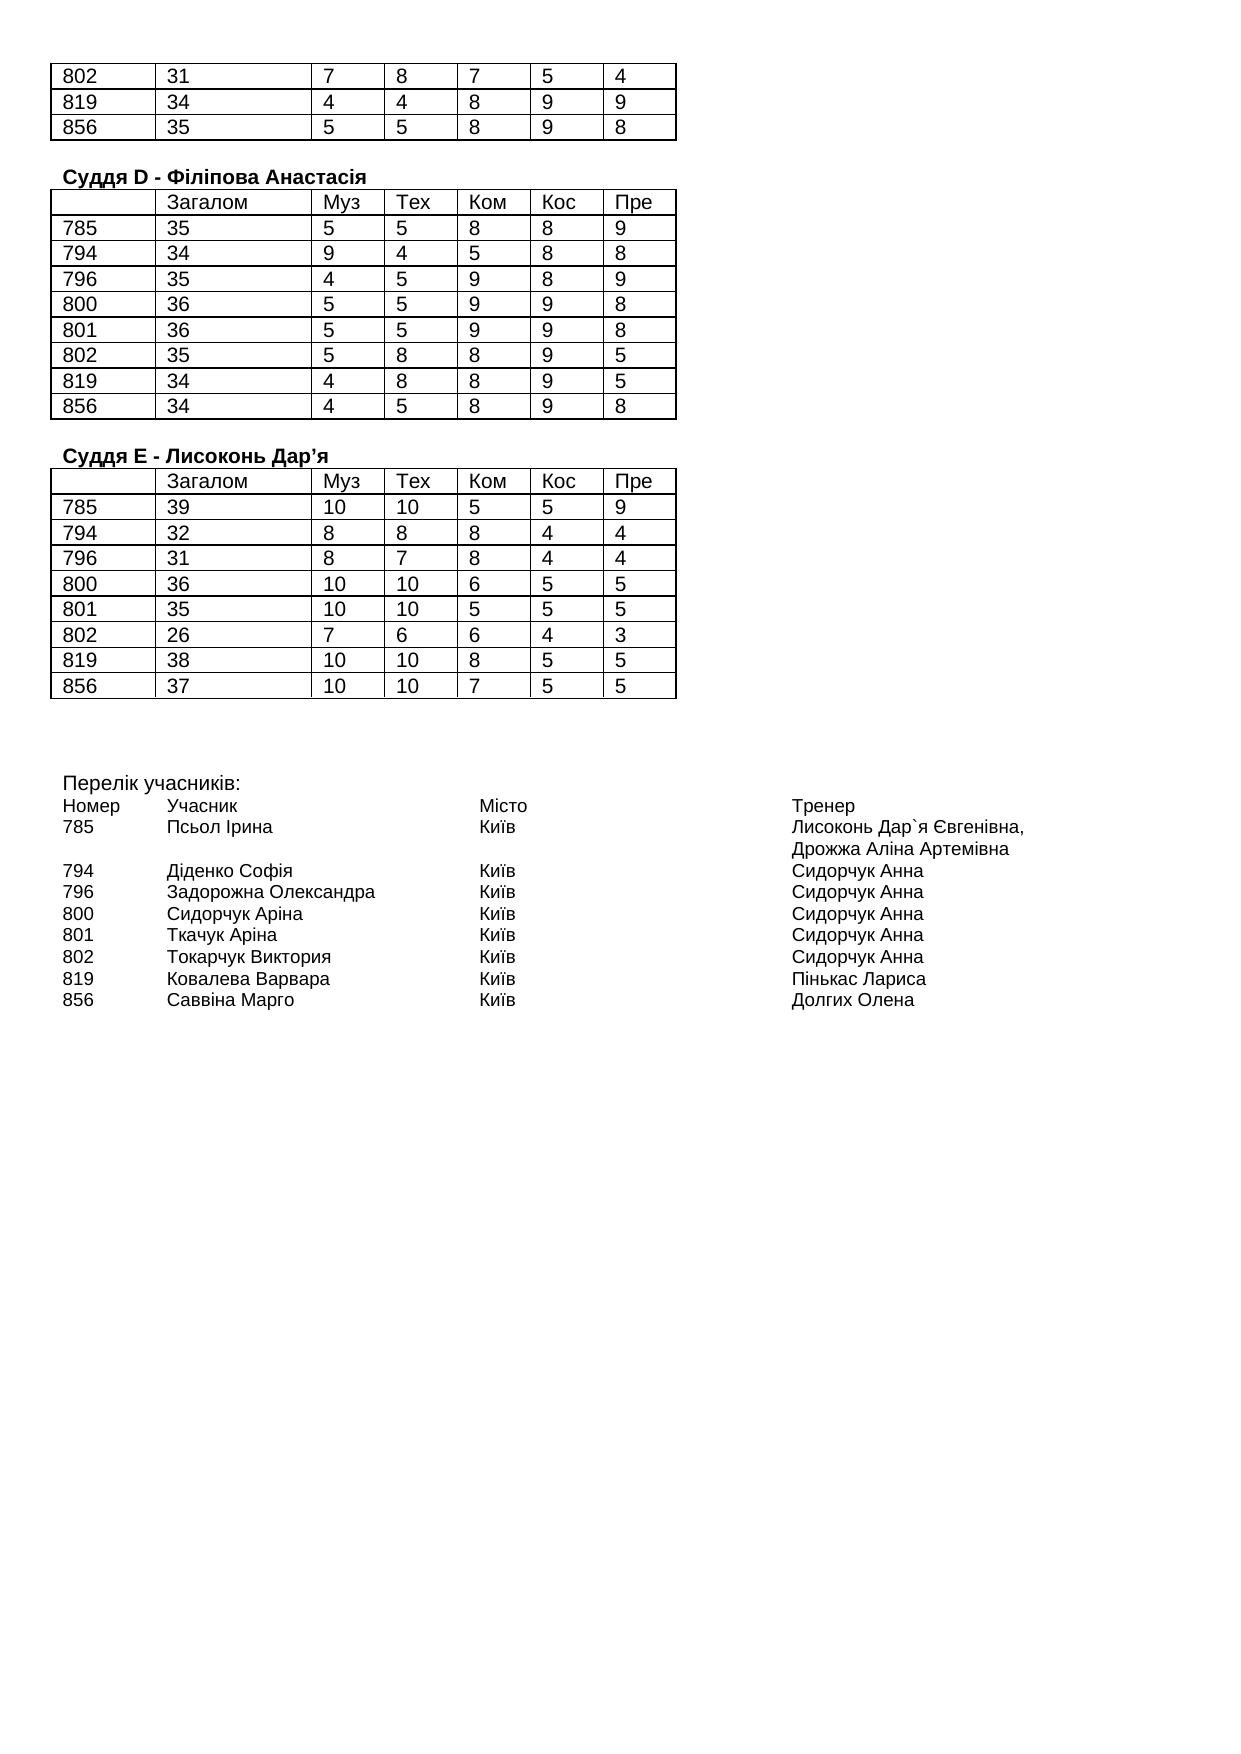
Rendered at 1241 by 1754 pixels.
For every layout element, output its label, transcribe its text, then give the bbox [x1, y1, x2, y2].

table_cell Задорожна Олександра [155, 881, 468, 903]
table_cell 5 [385, 318, 457, 342]
table_cell 4 [604, 64, 675, 88]
table_cell 8 [458, 546, 530, 570]
table_cell 6 [458, 622, 530, 646]
table_header Кос [531, 469, 603, 493]
table_cell 8 [604, 318, 675, 342]
table_cell 819 [52, 90, 155, 113]
table_cell Токарчук Виктория [155, 946, 468, 967]
table_cell 31 [156, 546, 311, 570]
table_cell 6 [385, 622, 457, 646]
table_header Загалом [156, 469, 311, 493]
table_cell 4 [531, 622, 603, 646]
table_cell 9 [458, 267, 530, 291]
table_cell 5 [385, 394, 457, 418]
table_cell 9 [604, 216, 675, 239]
table_cell 796 [52, 267, 155, 291]
table_cell 9 [531, 318, 603, 342]
table_cell 34 [156, 369, 311, 393]
table_cell 856 [52, 115, 155, 139]
table_cell 8 [458, 343, 530, 367]
table_cell 4 [312, 369, 384, 393]
table_cell Сидорчук Анна [780, 860, 1093, 881]
table_cell 26 [156, 622, 311, 646]
table_cell 34 [156, 394, 311, 418]
table_cell 39 [156, 495, 311, 519]
table_cell Київ [468, 903, 780, 924]
table_cell 35 [156, 115, 311, 139]
table_cell 9 [312, 241, 384, 265]
table_cell 5 [385, 216, 457, 239]
table_header Кос [531, 190, 603, 214]
table_cell 35 [156, 267, 311, 291]
table_header Номер [51, 795, 155, 816]
table_cell 856 [52, 673, 155, 697]
table_cell Сидорчук Анна [780, 924, 1093, 946]
table_header Учасник [155, 795, 468, 816]
table_cell 5 [385, 292, 457, 316]
table_cell 5 [385, 267, 457, 291]
table_cell 5 [312, 292, 384, 316]
table_cell 36 [156, 292, 311, 316]
table_cell 4 [312, 394, 384, 418]
table_cell 819 [52, 369, 155, 393]
table_cell 796 [51, 881, 155, 903]
table_cell 800 [51, 903, 155, 924]
table_cell 4 [312, 267, 384, 291]
table_cell 794 [52, 241, 155, 265]
table_cell 9 [531, 394, 603, 418]
table_cell 8 [458, 369, 530, 393]
table_cell 8 [531, 216, 603, 239]
table_header Пре [604, 190, 675, 214]
table_cell Саввіна Марго [155, 989, 468, 1010]
table_cell 4 [312, 90, 384, 113]
table_cell 5 [604, 571, 675, 595]
table_cell 5 [531, 571, 603, 595]
table_cell Діденко Софія [155, 860, 468, 881]
table_cell 796 [52, 546, 155, 570]
table_cell 8 [458, 90, 530, 113]
table_header Тех [385, 469, 457, 493]
table_cell Сидорчук Анна [780, 881, 1093, 903]
table_cell Київ [468, 881, 780, 903]
table_cell 8 [604, 292, 675, 316]
table_cell 36 [156, 318, 311, 342]
table_cell 801 [51, 924, 155, 946]
table_cell 35 [156, 597, 311, 621]
table_cell 8 [531, 241, 603, 265]
table_cell Сидорчук Анна [780, 946, 1093, 967]
table_cell Сидорчук Аріна [155, 903, 468, 924]
table_cell 10 [312, 495, 384, 519]
table_cell 800 [52, 292, 155, 316]
text Перелік учасників: [62, 771, 1178, 795]
table_cell 785 [52, 495, 155, 519]
table_cell 9 [458, 318, 530, 342]
table_cell 8 [458, 394, 530, 418]
table_cell 34 [156, 241, 311, 265]
table_cell 35 [156, 216, 311, 239]
table_cell 819 [51, 967, 155, 989]
table_cell Київ [468, 860, 780, 881]
table_cell 4 [604, 520, 675, 544]
table_cell 802 [52, 64, 155, 88]
table_cell 856 [52, 394, 155, 418]
text Суддя E - Лисоконь Дар’я [62, 444, 1178, 468]
table_cell 802 [52, 343, 155, 367]
table_cell 10 [385, 495, 457, 519]
table_cell 8 [458, 115, 530, 139]
table_cell 9 [458, 292, 530, 316]
table_cell 10 [312, 571, 384, 595]
table_cell 5 [458, 495, 530, 519]
table_cell 5 [458, 241, 530, 265]
table_cell 32 [156, 520, 311, 544]
table_cell 5 [312, 216, 384, 239]
table_cell 5 [385, 115, 457, 139]
table_cell 36 [156, 571, 311, 595]
table_cell 4 [531, 520, 603, 544]
table_cell 8 [604, 115, 675, 139]
table_cell 8 [312, 520, 384, 544]
table_cell 5 [604, 369, 675, 393]
table_cell 794 [51, 860, 155, 881]
table_header Ком [458, 469, 530, 493]
table_cell 9 [604, 267, 675, 291]
table_cell 5 [531, 673, 603, 697]
table_cell 5 [604, 343, 675, 367]
table_cell 10 [385, 597, 457, 621]
table_header [52, 469, 155, 493]
table_header Тренер [780, 795, 1093, 816]
table_cell 8 [458, 216, 530, 239]
table_cell Ковалева Варвара [155, 967, 468, 989]
table_cell 5 [531, 64, 603, 88]
table_cell Київ [468, 924, 780, 946]
table_cell 856 [51, 989, 155, 1010]
table_cell Долгих Олена [780, 989, 1093, 1010]
table_cell 4 [604, 546, 675, 570]
table_header Муз [312, 190, 384, 214]
table_cell 5 [531, 597, 603, 621]
table_cell Пінькас Лариса [780, 967, 1093, 989]
table_cell 9 [531, 292, 603, 316]
table_header Загалом [156, 190, 311, 214]
table_cell 37 [156, 673, 311, 697]
table_cell Ткачук Аріна [155, 924, 468, 946]
table_header Тех [385, 190, 457, 214]
table_header Муз [312, 469, 384, 493]
table_cell 10 [385, 648, 457, 672]
table_cell 802 [52, 622, 155, 646]
table_header Пре [604, 469, 675, 493]
table_cell 7 [312, 64, 384, 88]
table_cell 800 [52, 571, 155, 595]
table_cell 38 [156, 648, 311, 672]
table_cell 10 [312, 673, 384, 697]
text Суддя D - Філіпова Анастасія [62, 164, 1178, 188]
table_cell 5 [604, 648, 675, 672]
table_cell 8 [385, 343, 457, 367]
table_cell 35 [156, 343, 311, 367]
table_cell 4 [531, 546, 603, 570]
table_cell 9 [531, 369, 603, 393]
table_cell 801 [52, 318, 155, 342]
table_cell 10 [385, 673, 457, 697]
table_cell 785 [51, 816, 155, 859]
table_cell 5 [458, 597, 530, 621]
table_cell 5 [531, 648, 603, 672]
table_cell 5 [312, 318, 384, 342]
table_cell 5 [531, 495, 603, 519]
table_cell 8 [312, 546, 384, 570]
table_cell 8 [458, 520, 530, 544]
table_cell 819 [52, 648, 155, 672]
table_cell 7 [312, 622, 384, 646]
table_cell 10 [312, 597, 384, 621]
table_header [52, 190, 155, 214]
table_header Місто [468, 795, 780, 816]
table_cell 9 [531, 343, 603, 367]
table_cell 7 [458, 673, 530, 697]
table_cell 785 [52, 216, 155, 239]
table_cell 5 [312, 343, 384, 367]
table_cell 5 [312, 115, 384, 139]
table_cell 8 [385, 64, 457, 88]
table_cell Лисоконь Дар`я Євгенівна, Дрожжа Аліна Артемівна [780, 816, 1093, 859]
table_cell Сидорчук Анна [780, 903, 1093, 924]
table_cell 34 [156, 90, 311, 113]
table_cell 31 [156, 64, 311, 88]
table_header Ком [458, 190, 530, 214]
table_cell 9 [531, 90, 603, 113]
table_cell 9 [604, 90, 675, 113]
table_cell 7 [458, 64, 530, 88]
table_cell Київ [468, 816, 780, 859]
table_cell 8 [385, 520, 457, 544]
table_cell 4 [385, 90, 457, 113]
table_cell 10 [385, 571, 457, 595]
table_cell 9 [531, 115, 603, 139]
table_cell Псьол Ірина [155, 816, 468, 859]
table_cell 5 [604, 673, 675, 697]
table_cell 3 [604, 622, 675, 646]
table_cell Київ [468, 989, 780, 1010]
table_cell 8 [604, 394, 675, 418]
table_cell 5 [604, 597, 675, 621]
table_cell 802 [51, 946, 155, 967]
table_cell 801 [52, 597, 155, 621]
table_cell 6 [458, 571, 530, 595]
table_cell 8 [531, 267, 603, 291]
table_cell 794 [52, 520, 155, 544]
table_cell Київ [468, 946, 780, 967]
table_cell 10 [312, 648, 384, 672]
table_cell 8 [604, 241, 675, 265]
table_cell 8 [458, 648, 530, 672]
table_cell 4 [385, 241, 457, 265]
table_cell 8 [385, 369, 457, 393]
table_cell Київ [468, 967, 780, 989]
table_cell 9 [604, 495, 675, 519]
table_cell 7 [385, 546, 457, 570]
